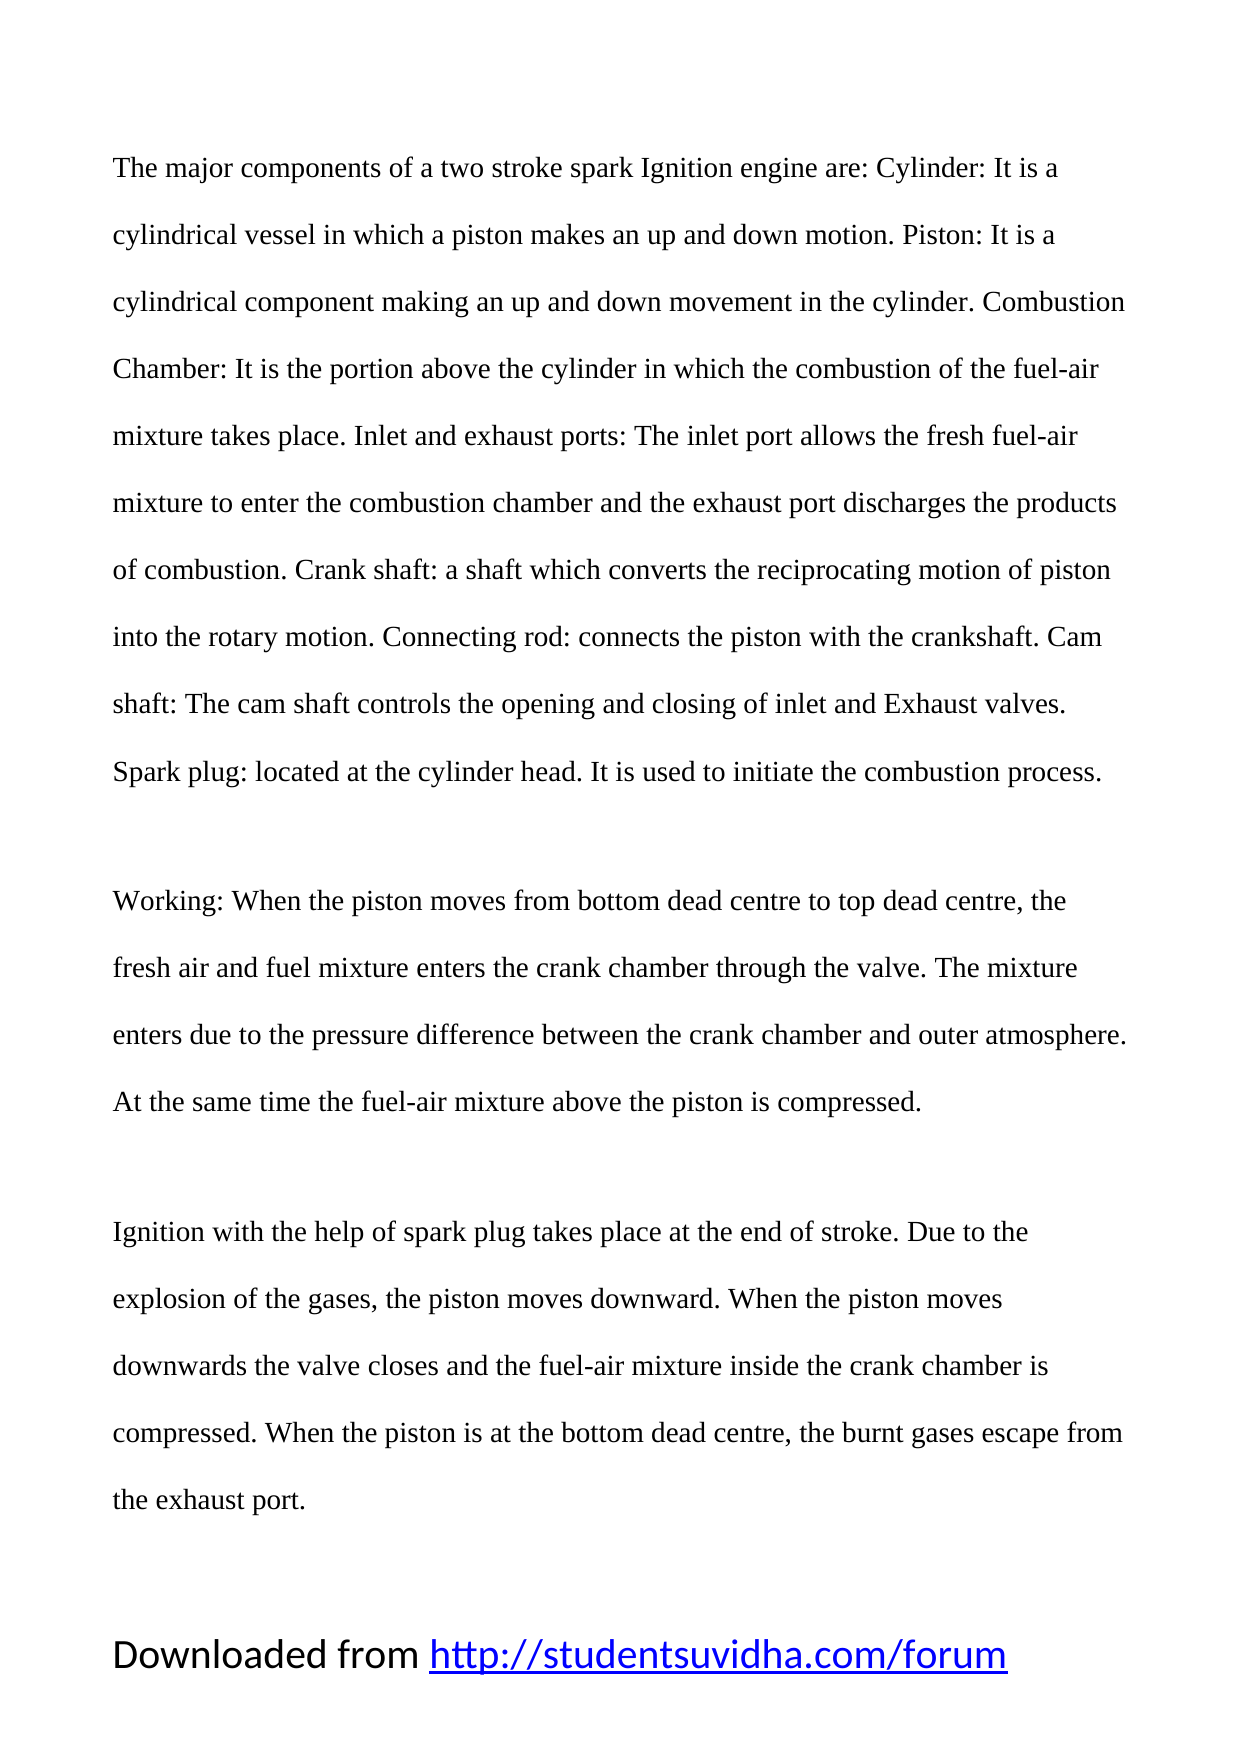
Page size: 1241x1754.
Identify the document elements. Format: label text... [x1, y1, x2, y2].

text Ignition with the help of spark plug takes place at the end of stroke. Due to the explosion of the gases, the piston moves downward. When the piston moves downwards the valve closes and the fuel-air mixture inside the crank chamber is compressed. When the piston is at the bottom dead centre, the burnt gases escape from the exhaust port. [112, 1214, 1128, 1516]
text Working: When the piston moves from bottom dead centre to top dead centre, the fresh air and fuel mixture enters the crank chamber through the valve. The mixture enters due to the pressure difference between the crank chamber and outer atmosphere. At the same time the fuel-air mixture above the piston is compressed. [112, 883, 1128, 1118]
text The major components of a two stroke spark Ignition engine are: Cylinder: It is a cylindrical vessel in which a piston makes an up and down motion. Piston: It is a cylindrical component making an up and down movement in the cylinder. Combustion Chamber: It is the portion above the cylinder in which the combustion of the fuel-air mixture takes place. Inlet and exhaust ports: The inlet port allows the fresh fuel-air mixture to enter the combustion chamber and the exhaust port discharges the products of combustion. Crank shaft: a shaft which converts the reciprocating motion of piston into the rotary motion. Connecting rod: connects the piston with the crankshaft. Cam shaft: The cam shaft controls the opening and closing of inlet and Exhaust valves. Spark plug: located at the cylinder head. It is used to initiate the combustion process. [112, 150, 1128, 787]
